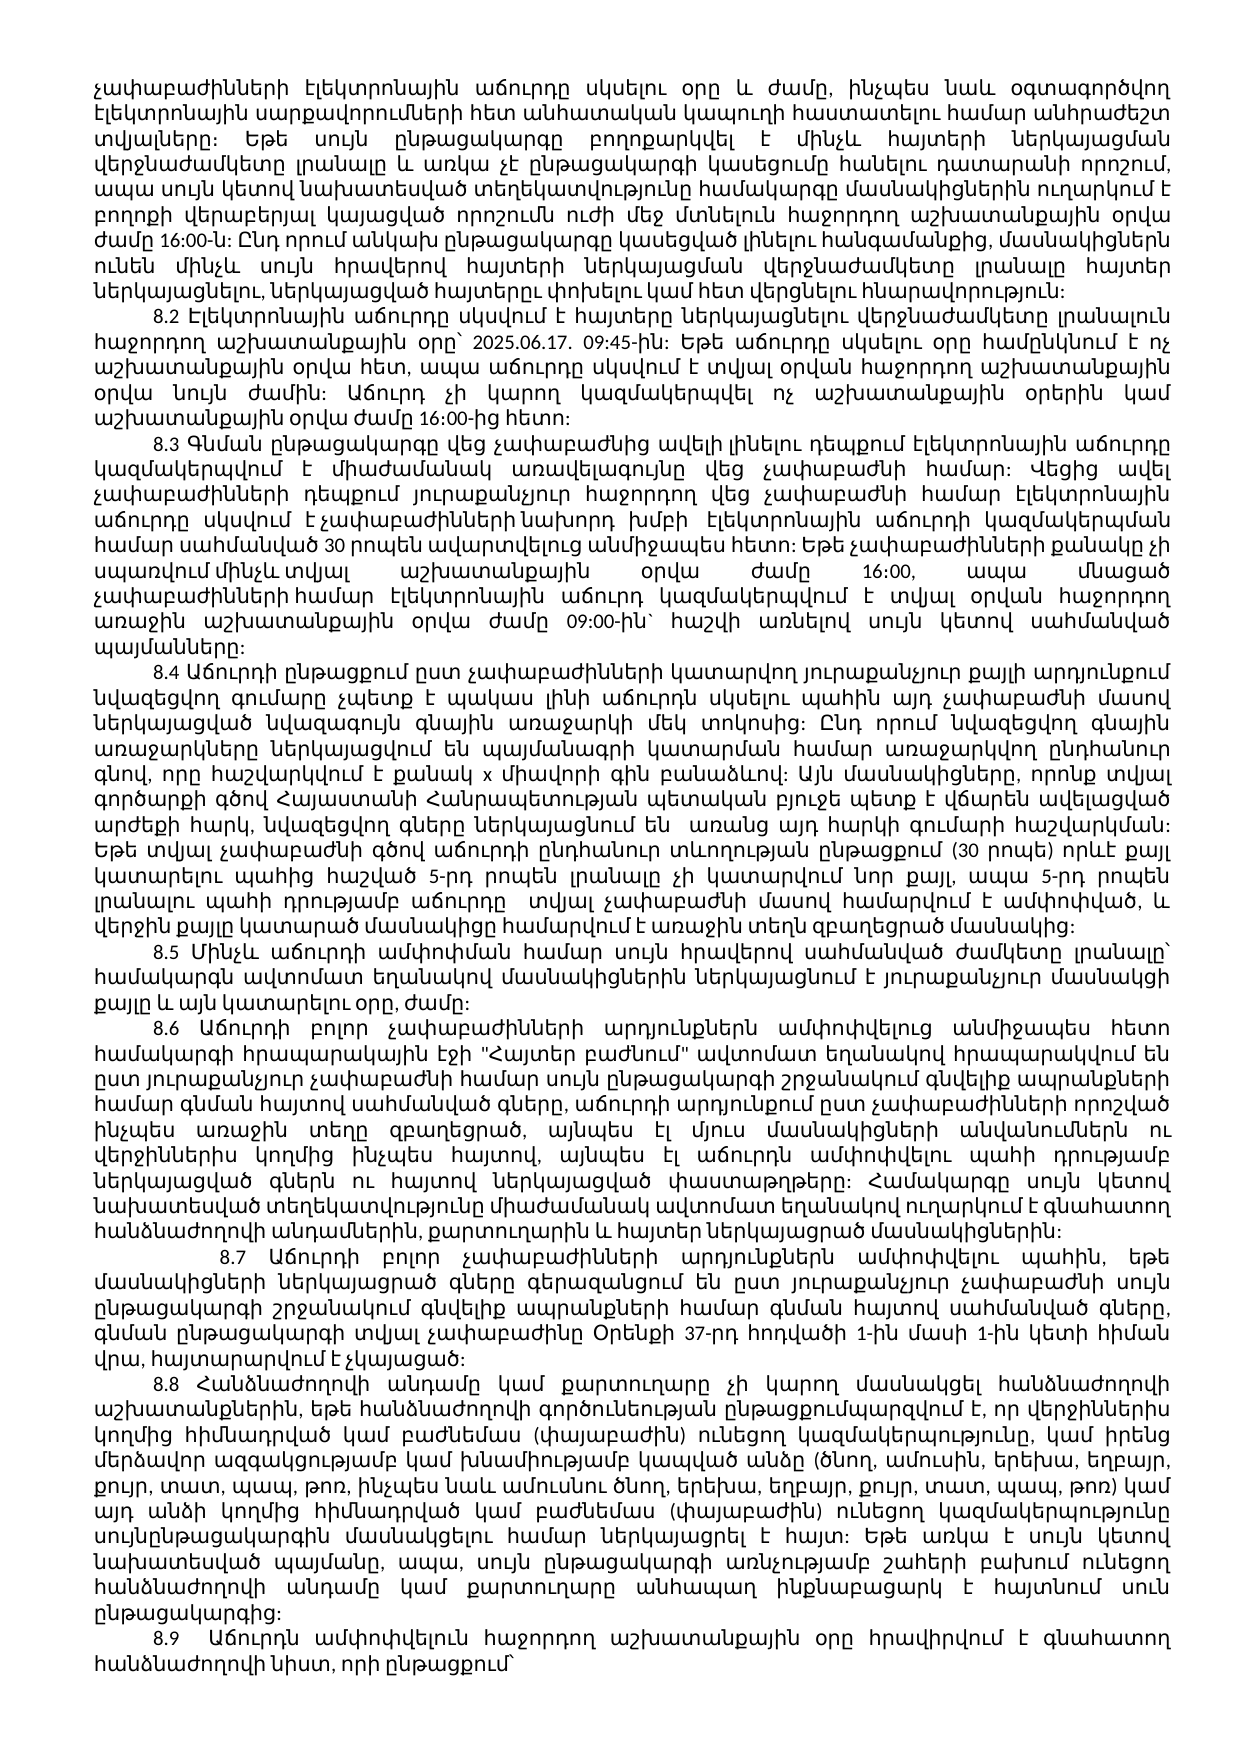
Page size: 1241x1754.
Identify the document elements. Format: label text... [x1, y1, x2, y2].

text 8.2 Էլեկտրոնային աճուրդը սկսվում է հայտերը ներկայացնելու վերջնաժամկետը լրանալուն հաջորդող աշխատանքային օրը՝ 2025.06.17. 09:45 -ին: Եթե աճուրդը սկսելու օրը համընկնում է ոչ աշխատանքային օրվա հետ, ապա աճուրդը սկսվում է տվյալ օրվան հաջորդող աշխատանքային օրվա նույն ժամին: Աճուրդ չի կարող կազմակերպվել ոչ աշխատանքային օրերին կամ աշխատանքային օրվա ժամը 16։00-ից հետո: [94, 304, 1171, 431]
text 8.3 Գնման ընթացակարգը վեց չափաբաժնից ավելի լինելու դեպքում էլեկտրոնային աճուրդը կազմակերպվում է միաժամանակ առավելագույնը վեց չափաբաժնի համար: Վեցից ավել չափաբաժինների դեպքում յուրաքանչյուր հաջորդող վեց չափաբաժնի համար էլեկտրոնային աճուրդը սկսվում է չափաբաժինների նախորդ խմբի էլեկտրոնային աճուրդի կազմակերպման համար սահմանված 30 րոպեն ավարտվելուց անմիջապես հետո: Եթե չափաբաժինների քանակը չի սպառվում մինչև տվյալ աշխատանքային օրվա ժամը 16։00, ապա մնացած չափաբաժինների համար էլեկտրոնային աճուրդ կազմակերպվում է տվյալ օրվան հաջորդող առաջին աշխատանքային օրվա ժամը 09:00-ին` հաշվի առնելով սույն կետով սահմանված պայմանները: [94, 431, 1171, 659]
text 8.8 Հանձնաժողովի անդամը կամ քարտուղարը չի կարող մասնակցել հանձնաժողովի աշխատանքներին, եթե հանձնաժողովի գործունեության ընթացքումպարզվում է, որ վերջիններիս կողմից հիմնադրված կամ բաժնեմաս (փայաբաժին) ունեցող կազմակերպությունը, կամ իրենց մերձավոր ազգակցությամբ կամ խնամիությամբ կապված անձը (ծնող, ամուսին, երեխա, եղբայր, քույր, տատ, պապ, թոռ, ինչպես նաև ամուսնու ծնող, երեխա, եղբայր, քույր, տատ, պապ, թոռ) կամ այդ անձի կողմից հիմնադրված կամ բաժնեմաս (փայաբաժին) ունեցող կազմակերպությունը սույնընթացակարգին մասնակցելու համար ներկայացրել է հայտ: Եթե առկա է սույն կետով նախատեսված պայմանը, ապա, սույն ընթացակարգի առնչությամբ շահերի բախում ունեցող հանձնաժողովի անդամը կամ քարտուղարը անհապաղ ինքնաբացարկ է հայտնում սուն ընթացակարգից: [94, 1371, 1171, 1625]
text 8.6 Աճուրդի բոլոր չափաբաժինների արդյունքներն ամփոփվելուց անմիջապես հետո համակարգի հրապարակային էջի "Հայտեր բաժնում" ավտոմատ եղանակով հրապարակվում են ըստ յուրաքանչյուր չափաբաժնի համար սույն ընթացակարգի շրջանակում գնվելիք ապրանքների համար գնման հայտով սահմանված գները, աճուրդի արդյունքում ըստ չափաբաժինների որոշված ինչպես առաջին տեղը զբաղեցրած, այնպես էլ մյուս մասնակիցների անվանումներն ու վերջիններիս կողմից ինչպես հայտով, այնպես էլ աճուրդն ամփոփվելու պահի դրությամբ ներկայացված գներն ու հայտով ներկայացված փաստաթղթերը: Համակարգը սույն կետով նախատեսված տեղեկատվությունը միաժամանակ ավտոմատ եղանակով ուղարկում է գնահատող հանձնաժողովի անդամներին, քարտուղարին և հայտեր ներկայացրած մասնակիցներին: [94, 1015, 1171, 1244]
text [94, 75, 1171, 304]
text 8.4 Աճուրդի ընթացքում ըստ չափաբաժինների կատարվող յուրաքանչյուր քայլի արդյունքում նվազեցվող գումարը չպետք է պակաս լինի աճուրդն սկսելու պահին այդ չափաբաժնի մասով ներկայացված նվազագույն գնային առաջարկի մեկ տոկոսից: Ընդ որում նվազեցվող գնային առաջարկները ներկայացվում են պայմանագրի կատարման համար առաջարկվող ընդհանուր գնով, որը հաշվարկվում է քանակ x միավորի գին բանաձևով: Այն մասնակիցները, որոնք տվյալ գործարքի գծով Հայաստանի Հանրապետության պետական բյուջե պետք է վճարեն ավելացված արժեքի հարկ, նվազեցվող գները ներկայացնում են առանց այդ հարկի գումարի հաշվարկման: Եթե տվյալ չափաբաժնի գծով աճուրդի ընդհանուր տևողության ընթացքում (30 րոպե) որևէ քայլ կատարելու պահից հաշված 5-րդ րոպեն լրանալը չի կատարվում նոր քայլ, ապա 5-րդ րոպեն լրանալու պահի դրությամբ աճուրդը տվյալ չափաբաժնի մասով համարվում է ամփոփված, և վերջին քայլը կատարած մասնակիցը համարվում է առաջին տեղն զբաղեցրած մասնակից: [94, 659, 1171, 939]
text 8.7 Աճուրդի բոլոր չափաբաժինների արդյունքներն ամփոփվելու պահին, եթե մասնակիցների ներկայացրած գները գերազանցում են ըստ յուրաքանչյուր չափաբաժնի սույն ընթացակարգի շրջանակում գնվելիք ապրանքների համար գնման հայտով սահմանված գները, գնման ընթացակարգի տվյալ չափաբաժինը Օրենքի 37-րդ հոդվածի 1-ին մասի 1-ին կետի հիման վրա, հայտարարվում է չկայացած: [94, 1244, 1171, 1371]
text 8.5 Մինչև աճուրդի ամփոփման համար սույն հրավերով սահմանված ժամկետը լրանալը՝ համակարգն ավտոմատ եղանակով մասնակիցներին ներկայացնում է յուրաքանչյուր մասնակցի քայլը և այն կատարելու օրը, ժամը: [94, 939, 1171, 1015]
text 8.9 Աճուրդն ամփոփվելուն հաջորդող աշխատանքային օրը հրավիրվում է գնահատող հանձնաժողովի նիստ, որի ընթացքում՝ [94, 1625, 1171, 1676]
